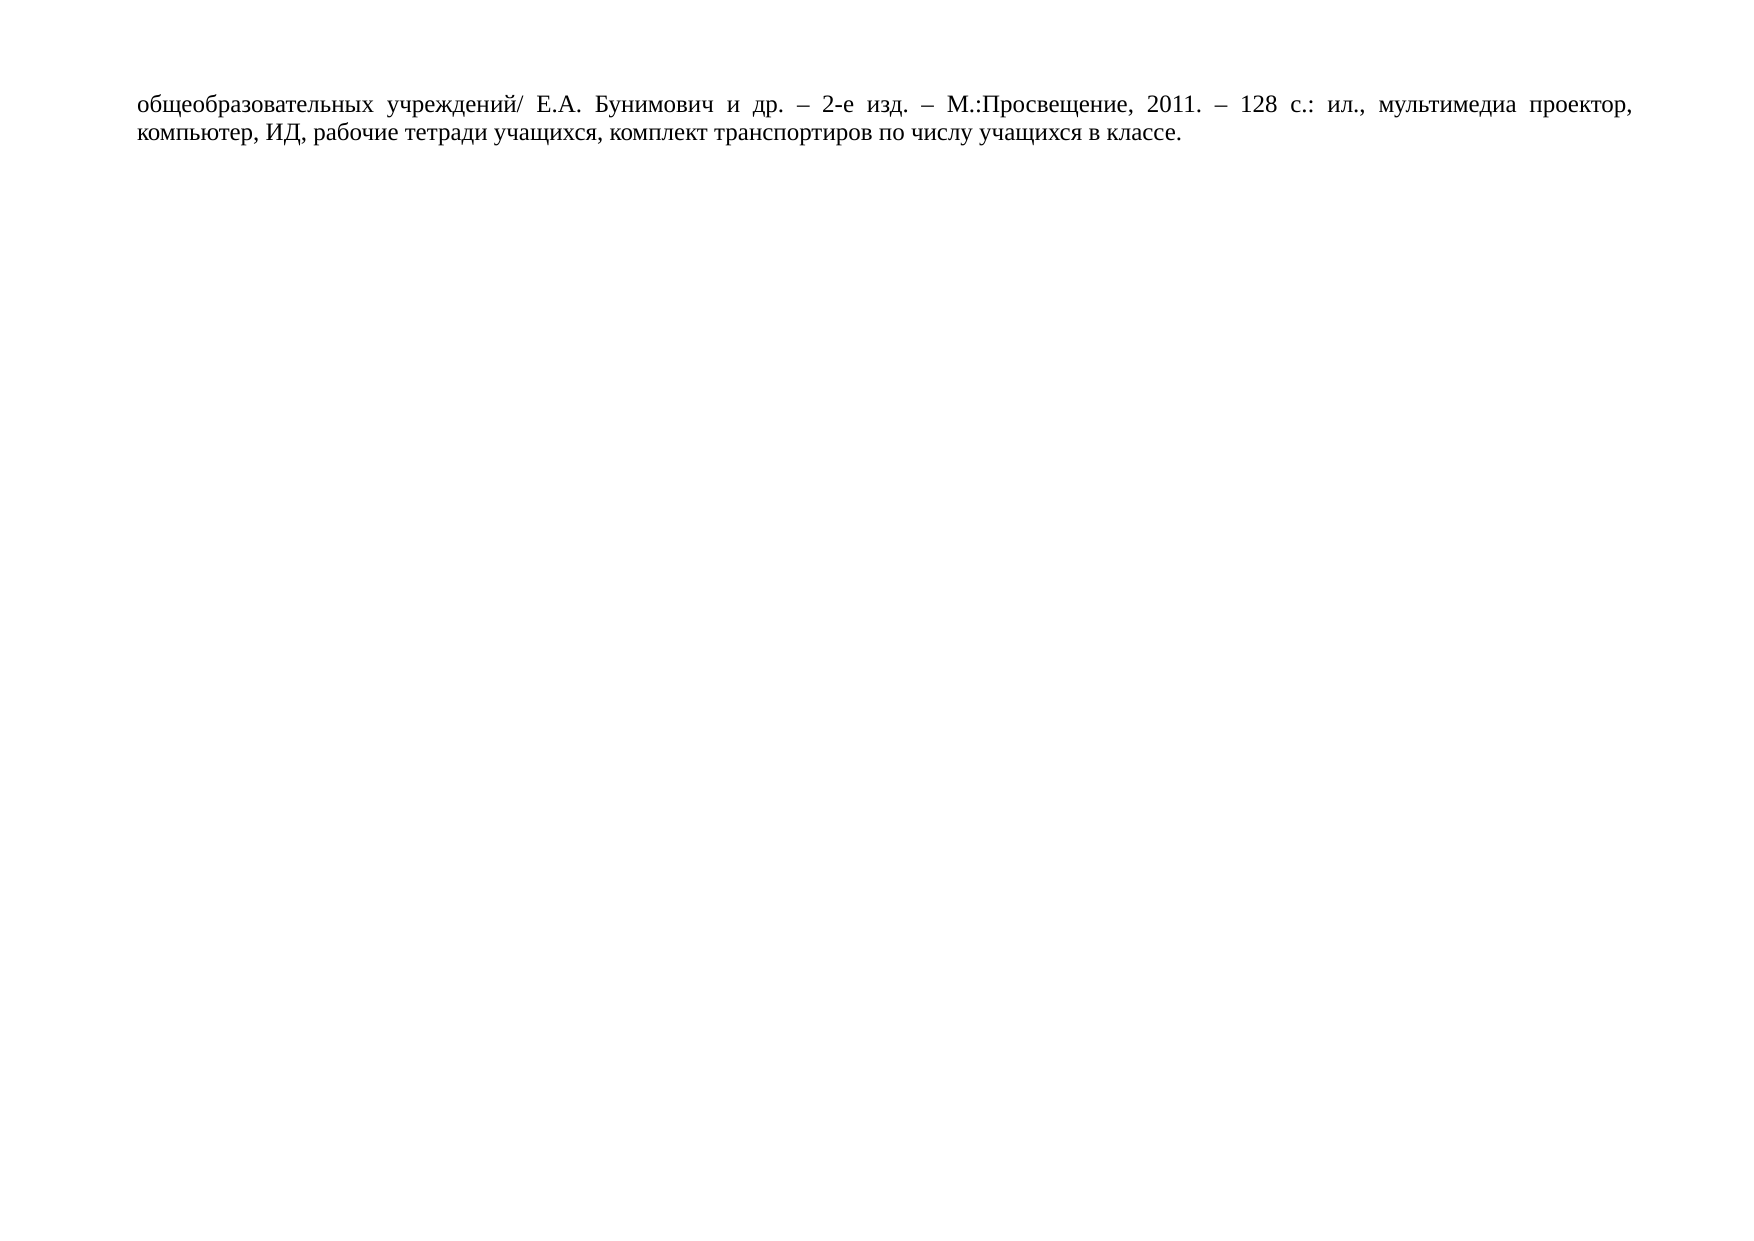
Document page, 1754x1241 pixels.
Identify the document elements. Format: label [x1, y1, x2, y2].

subtitle [137, 89, 1636, 146]
